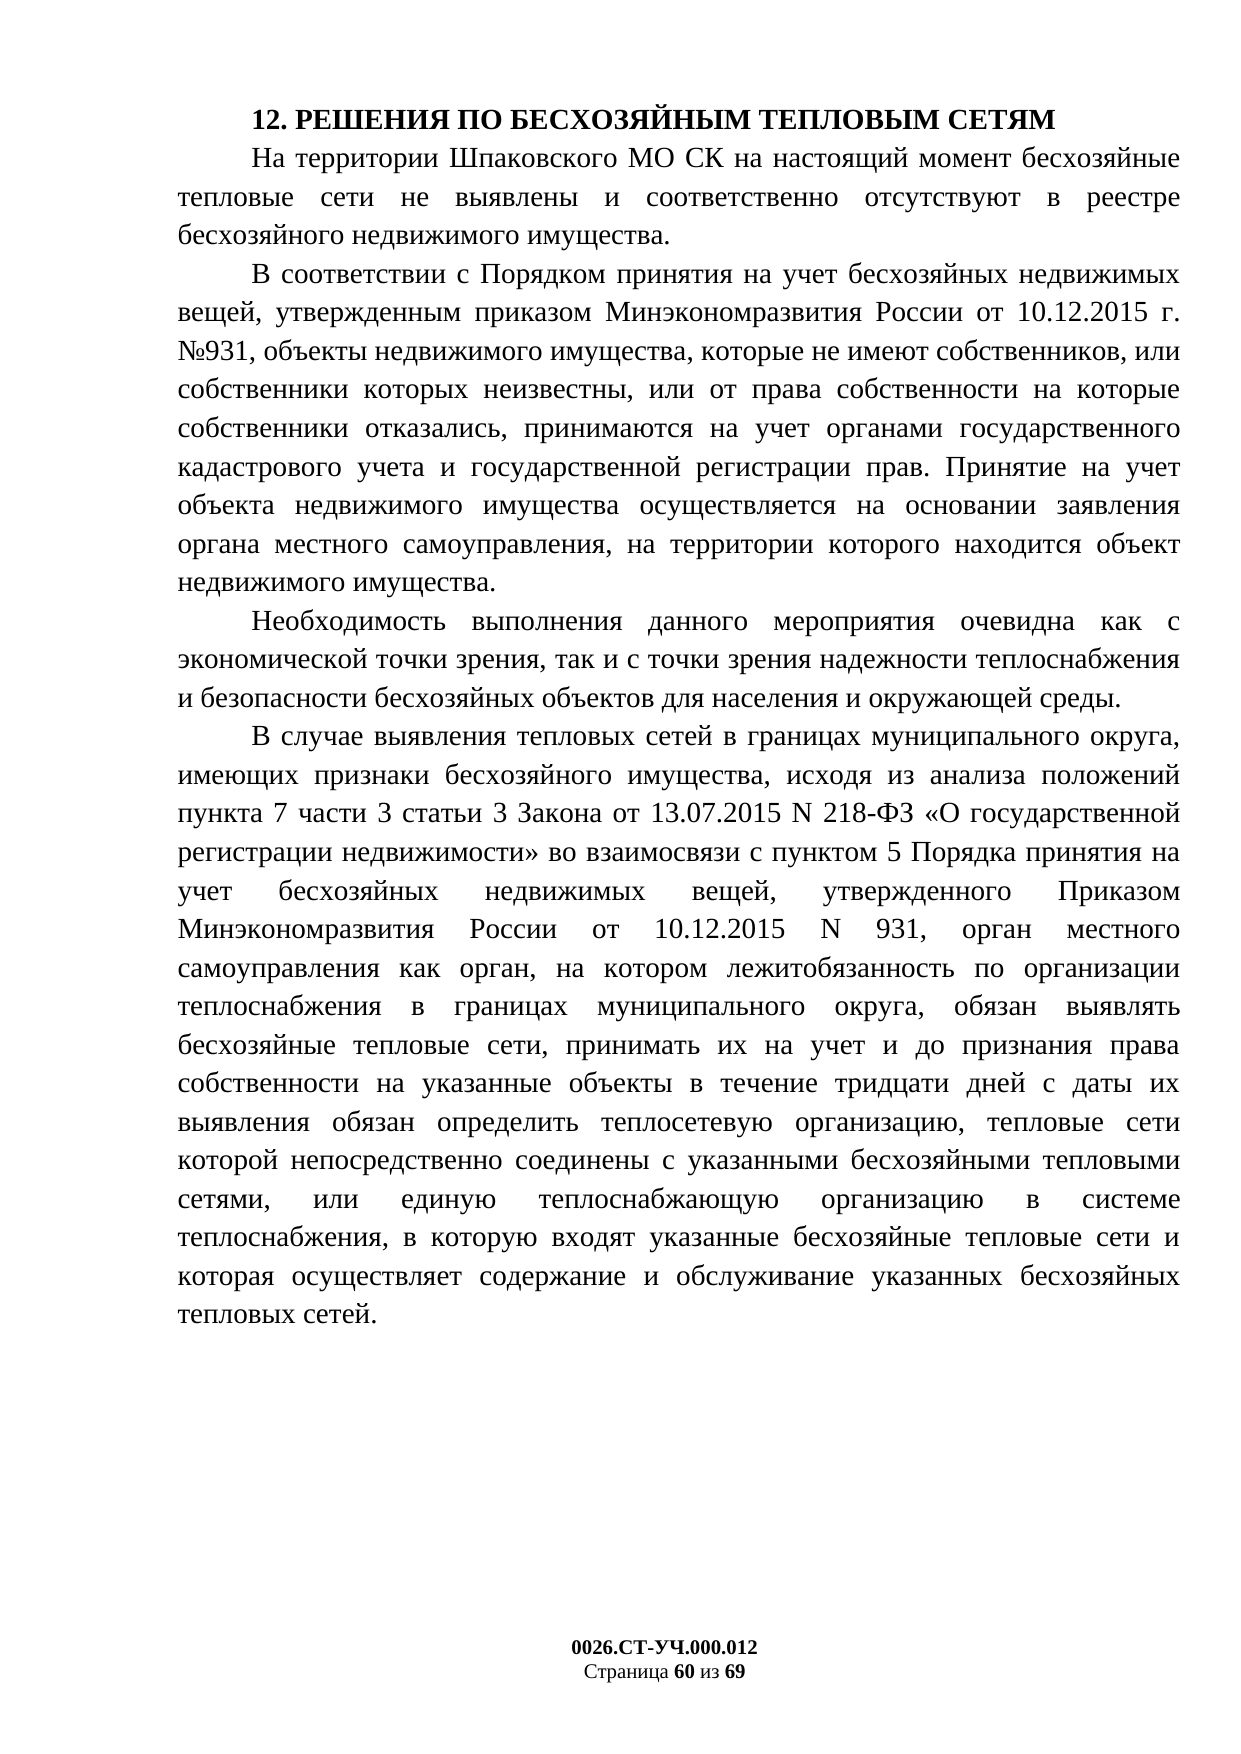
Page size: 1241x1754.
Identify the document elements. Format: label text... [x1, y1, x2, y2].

text На территории Шпаковского МО СК на настоящий момент бесхозяйные тепловые сети не выявлены и соответственно отсутствуют в реестре бесхозяйного недвижимого имущества. [177, 140, 1181, 251]
text В соответствии с Порядком принятия на учет бесхозяйных недвижимых вещей, утвержденным приказом Минэкономразвития России от 10.12.2015 г. №931, объекты недвижимого имущества, которые не имеют собственников, или собственники которых неизвестны, или от права собственности на которые собственники отказались, принимаются на учет органами государственного кадастрового учета и государственной регистрации прав. Принятие на учет объекта недвижимого имущества осуществляется на основании заявления органа местного самоуправления, на территории которого находится объект недвижимого имущества. [177, 256, 1181, 598]
text Необходимость выполнения данного мероприятия очевидна как с экономической точки зрения, так и с точки зрения надежности теплоснабжения и безопасности бесхозяйных объектов для населения и окружающей среды. [177, 603, 1181, 713]
text 12. РЕШЕНИЯ ПО БЕСХОЗЯЙНЫМ ТЕПЛОВЫМ СЕТЯМ [177, 102, 1181, 135]
text В случае выявления тепловых сетей в границах муниципального округа, имеющих признаки бесхозяйного имущества, исходя из анализа положений пункта 7 части 3 статьи 3 Закона от 13.07.2015 N 218-ФЗ «О государственной регистрации недвижимости» во взаимосвязи с пунктом 5 Порядка принятия на учет бесхозяйных недвижимых вещей, утвержденного Приказом Минэкономразвития России от 10.12.2015 N 931, орган местного самоуправления как орган, на котором лежитобязанность по организации теплоснабжения в границах муниципального округа, обязан выявлять бесхозяйные тепловые сети, принимать их на учет и до признания права собственности на указанные объекты в течение тридцати дней с даты их выявления обязан определить теплосетевую организацию, тепловые сети которой непосредственно соединены с указанными бесхозяйными тепловыми сетями, или единую теплоснабжающую организацию в системе теплоснабжения, в которую входят указанные бесхозяйные тепловые сети и которая осуществляет содержание и обслуживание указанных бесхозяйных тепловых сетей. [177, 718, 1181, 1330]
